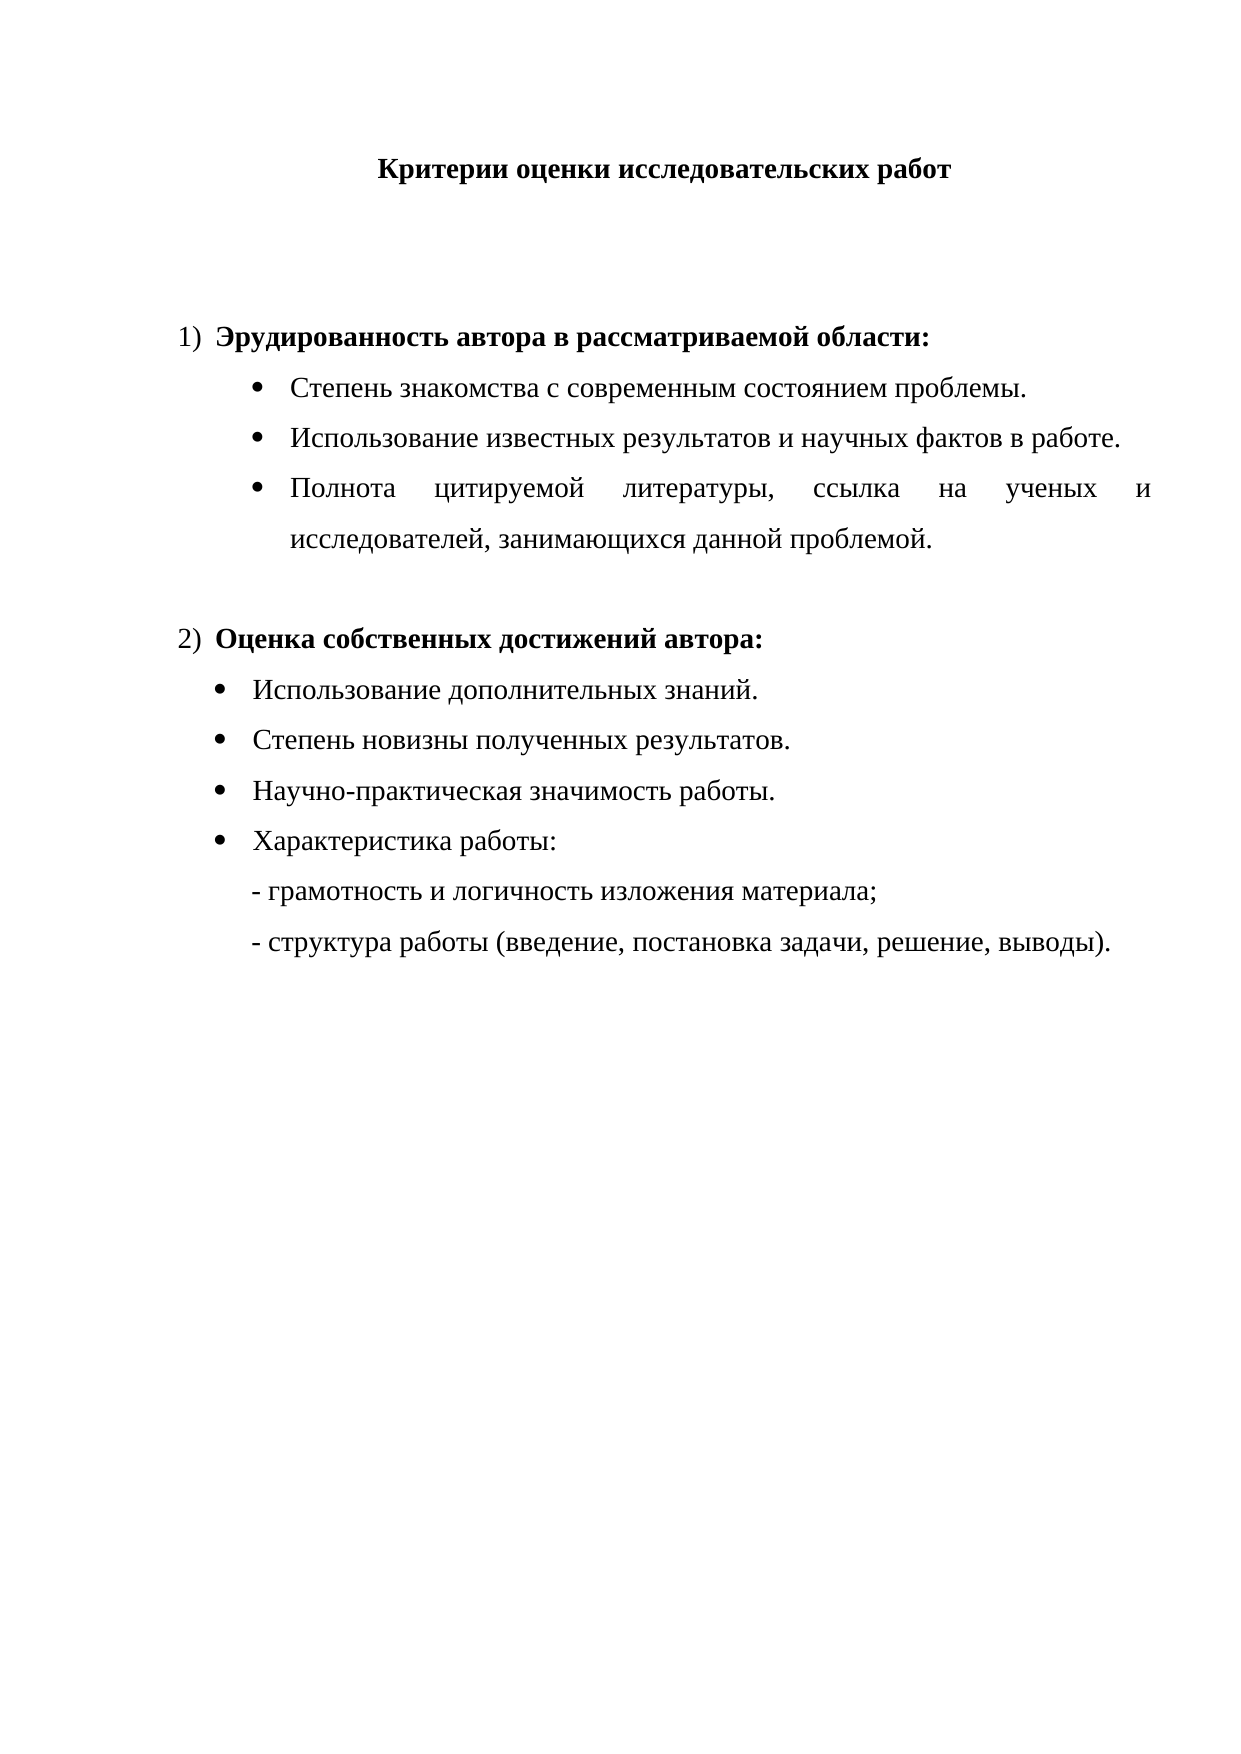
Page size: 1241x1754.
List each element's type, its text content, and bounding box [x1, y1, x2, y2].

list Полнота цитируемой литературы, ссылка на ученых и исследователей, занимающихся данной проблемой. [252, 471, 1152, 554]
list Использование дополнительных знаний. [215, 672, 1152, 706]
list Оценка собственных достижений автора: [177, 622, 1152, 655]
text - структура работы (введение, постановка задачи, решение, выводы). [177, 924, 1152, 957]
list Степень новизны полученных результатов. [215, 722, 1152, 756]
list Эрудированность автора в рассматриваемой области: [177, 319, 1152, 353]
text Критерии оценки исследовательских работ [177, 152, 1152, 185]
list Характеристика работы: [215, 823, 1152, 857]
text - грамотность и логичность изложения материала; [177, 873, 1152, 907]
list Степень знакомства с современным состоянием проблемы. [252, 370, 1152, 403]
list Использование известных результатов и научных фактов в работе. [252, 420, 1152, 454]
list Научно-практическая значимость работы. [215, 773, 1152, 806]
